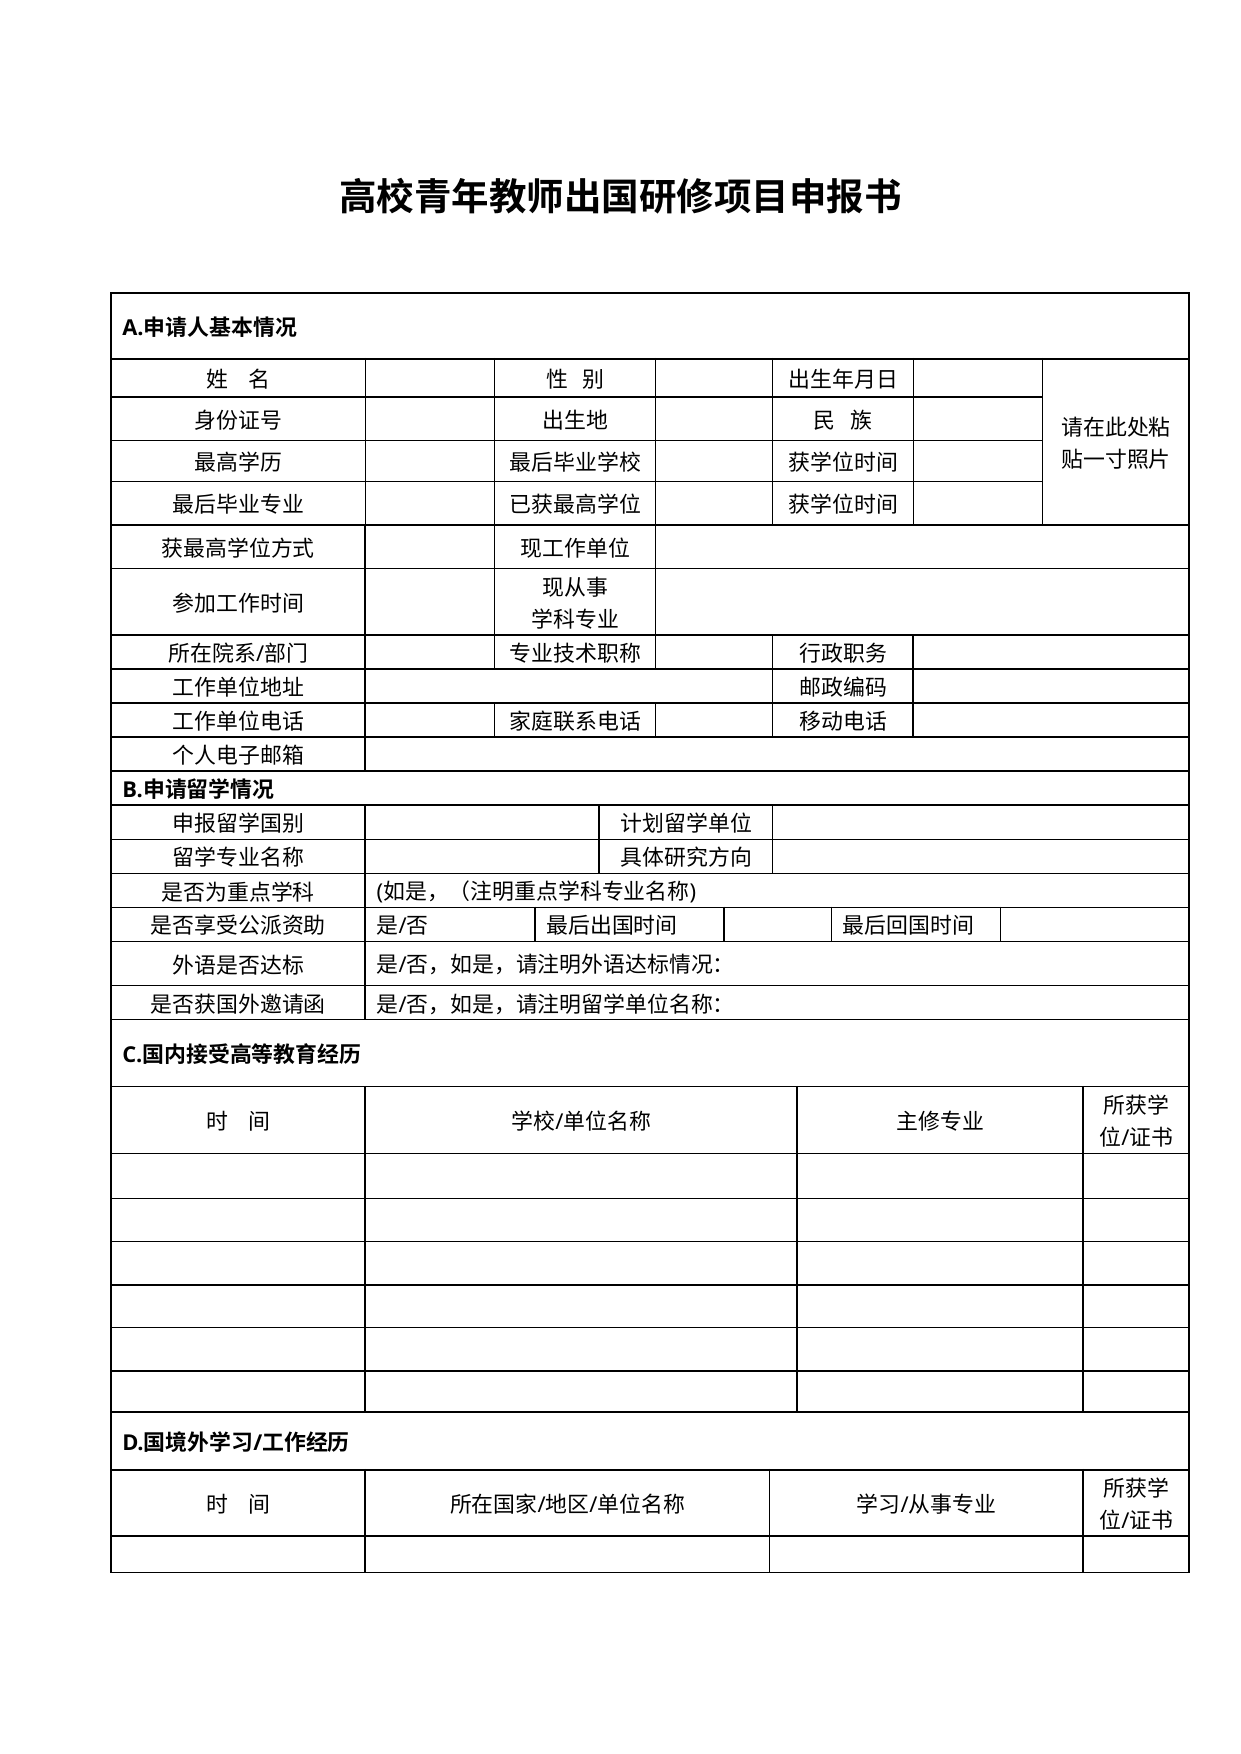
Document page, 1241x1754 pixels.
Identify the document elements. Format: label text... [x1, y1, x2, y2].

table_cell D.国境外学习/工作经历 [112, 1413, 1188, 1469]
table_cell [656, 441, 772, 481]
table_cell 姓 名 [112, 360, 365, 396]
table_cell 最后毕业专业 [112, 482, 365, 524]
table_cell 最高学历 [112, 441, 365, 481]
table_header A.申请人基本情况 [112, 294, 1188, 358]
table_cell [1084, 1328, 1188, 1370]
table_cell 请在此处粘 贴一寸照片 [1043, 360, 1188, 524]
table_cell [770, 1537, 1082, 1572]
table_cell [366, 1199, 796, 1241]
table_cell C.国内接受高等教育经历 [112, 1020, 1188, 1086]
table_cell [366, 840, 598, 872]
table_cell 具体研究方向 [600, 840, 772, 872]
table_cell 专业技术职称 [495, 636, 655, 668]
table_cell 获学位时间 [773, 482, 913, 524]
table_cell 是/否，如是，请注明留学单位名称： [366, 986, 1188, 1019]
table_cell [1084, 1242, 1188, 1284]
table_cell 所获学位/证书 [1084, 1471, 1188, 1535]
table_cell 获学位时间 [773, 441, 913, 481]
table_cell [798, 1328, 1082, 1370]
table_cell 主修专业 [798, 1087, 1082, 1152]
table_cell [798, 1286, 1082, 1327]
table_cell [366, 1537, 769, 1572]
table_cell 是否获国外邀请函 [112, 986, 364, 1019]
table_cell 外语是否达标 [112, 942, 364, 985]
table_cell [914, 704, 1188, 736]
table_cell 是否为重点学科 [112, 874, 364, 907]
table_cell [798, 1154, 1082, 1198]
table_cell 个人电子邮箱 [112, 738, 364, 770]
table_cell [914, 636, 1188, 668]
table_cell [1084, 1537, 1188, 1572]
table_cell [366, 1286, 796, 1327]
table_cell 留学专业名称 [112, 840, 364, 872]
table_cell [366, 670, 772, 702]
table_cell [366, 441, 494, 481]
table_cell 时 间 [112, 1471, 364, 1535]
table_cell [1084, 1199, 1188, 1241]
table_cell [112, 1199, 364, 1241]
table_cell [366, 806, 598, 838]
table_cell [1001, 908, 1188, 941]
table_cell 工作单位电话 [112, 704, 364, 736]
table_cell 出生年月日 [773, 360, 913, 396]
table_cell 最后出国时间 [536, 908, 723, 941]
text 高校青年教师出国研修项目申报书 [187, 162, 1053, 227]
table_cell 所在国家/地区/单位名称 [366, 1471, 769, 1535]
table_cell [656, 569, 1188, 634]
table_cell 最后毕业学校 [495, 441, 655, 481]
table_cell [773, 806, 1188, 838]
table_cell 身份证号 [112, 398, 365, 440]
table_cell 是否享受公派资助 [112, 908, 364, 941]
table_cell [798, 1242, 1082, 1284]
table_cell [773, 840, 1188, 872]
table_cell [366, 1328, 796, 1370]
table_cell [656, 636, 772, 668]
table_cell 现从事 学科专业 [495, 569, 655, 634]
table_cell 家庭联系电话 [495, 704, 655, 736]
table_cell [366, 360, 494, 396]
table_cell 工作单位地址 [112, 670, 364, 702]
table_cell 时 间 [112, 1087, 364, 1152]
table_cell 所在院系/部门 [112, 636, 364, 668]
table_cell [366, 1154, 796, 1198]
table_cell [1084, 1154, 1188, 1198]
table_cell 是/否，如是，请注明外语达标情况： [366, 942, 1188, 985]
table_cell [366, 569, 494, 634]
table_cell [366, 398, 494, 440]
table_cell [914, 441, 1042, 481]
table_cell 性 别 [495, 360, 655, 396]
table_cell [366, 738, 1188, 770]
table_cell [112, 1328, 364, 1370]
table_cell [914, 670, 1188, 702]
table_cell 获最高学位方式 [112, 526, 364, 567]
table_cell [112, 1242, 364, 1284]
table_cell 学习/从事专业 [770, 1471, 1082, 1535]
table_cell [112, 1537, 364, 1572]
table_cell [798, 1199, 1082, 1241]
table_cell 民 族 [773, 398, 913, 440]
table_cell 学校/单位名称 [366, 1087, 796, 1152]
table_cell 计划留学单位 [600, 806, 772, 838]
table_cell [656, 704, 772, 736]
table_cell 出生地 [495, 398, 655, 440]
table_cell [656, 360, 772, 396]
table_cell [914, 360, 1042, 396]
table_cell [914, 482, 1042, 524]
table_cell 已获最高学位 [495, 482, 655, 524]
table_cell (如是，（注明重点学科专业名称) [366, 874, 1188, 907]
table_cell 移动电话 [773, 704, 912, 736]
table_cell [1084, 1372, 1188, 1411]
table_cell [112, 1372, 364, 1411]
table_cell [366, 1242, 796, 1284]
table_cell [798, 1372, 1082, 1411]
table_cell [656, 482, 772, 524]
table_cell [112, 1286, 364, 1327]
table_cell B.申请留学情况 [112, 772, 1188, 804]
table_cell 最后回国时间 [832, 908, 1000, 941]
table_cell 现工作单位 [495, 526, 655, 567]
table_cell [914, 398, 1042, 440]
table_cell 申报留学国别 [112, 806, 364, 838]
table_cell [366, 636, 494, 668]
table_cell [656, 398, 772, 440]
table_cell 行政职务 [773, 636, 912, 668]
table_cell [366, 482, 494, 524]
table_cell [366, 704, 494, 736]
table_cell [656, 526, 1188, 567]
table_cell [366, 526, 494, 567]
table_cell 所获学位/证书 [1084, 1087, 1188, 1152]
table_cell 是/否 [366, 908, 534, 941]
table_cell [725, 908, 831, 941]
table_cell 参加工作时间 [112, 569, 364, 634]
table_cell [366, 1372, 796, 1411]
table_cell 邮政编码 [773, 670, 912, 702]
table_cell [112, 1154, 364, 1198]
table_cell [1084, 1286, 1188, 1327]
